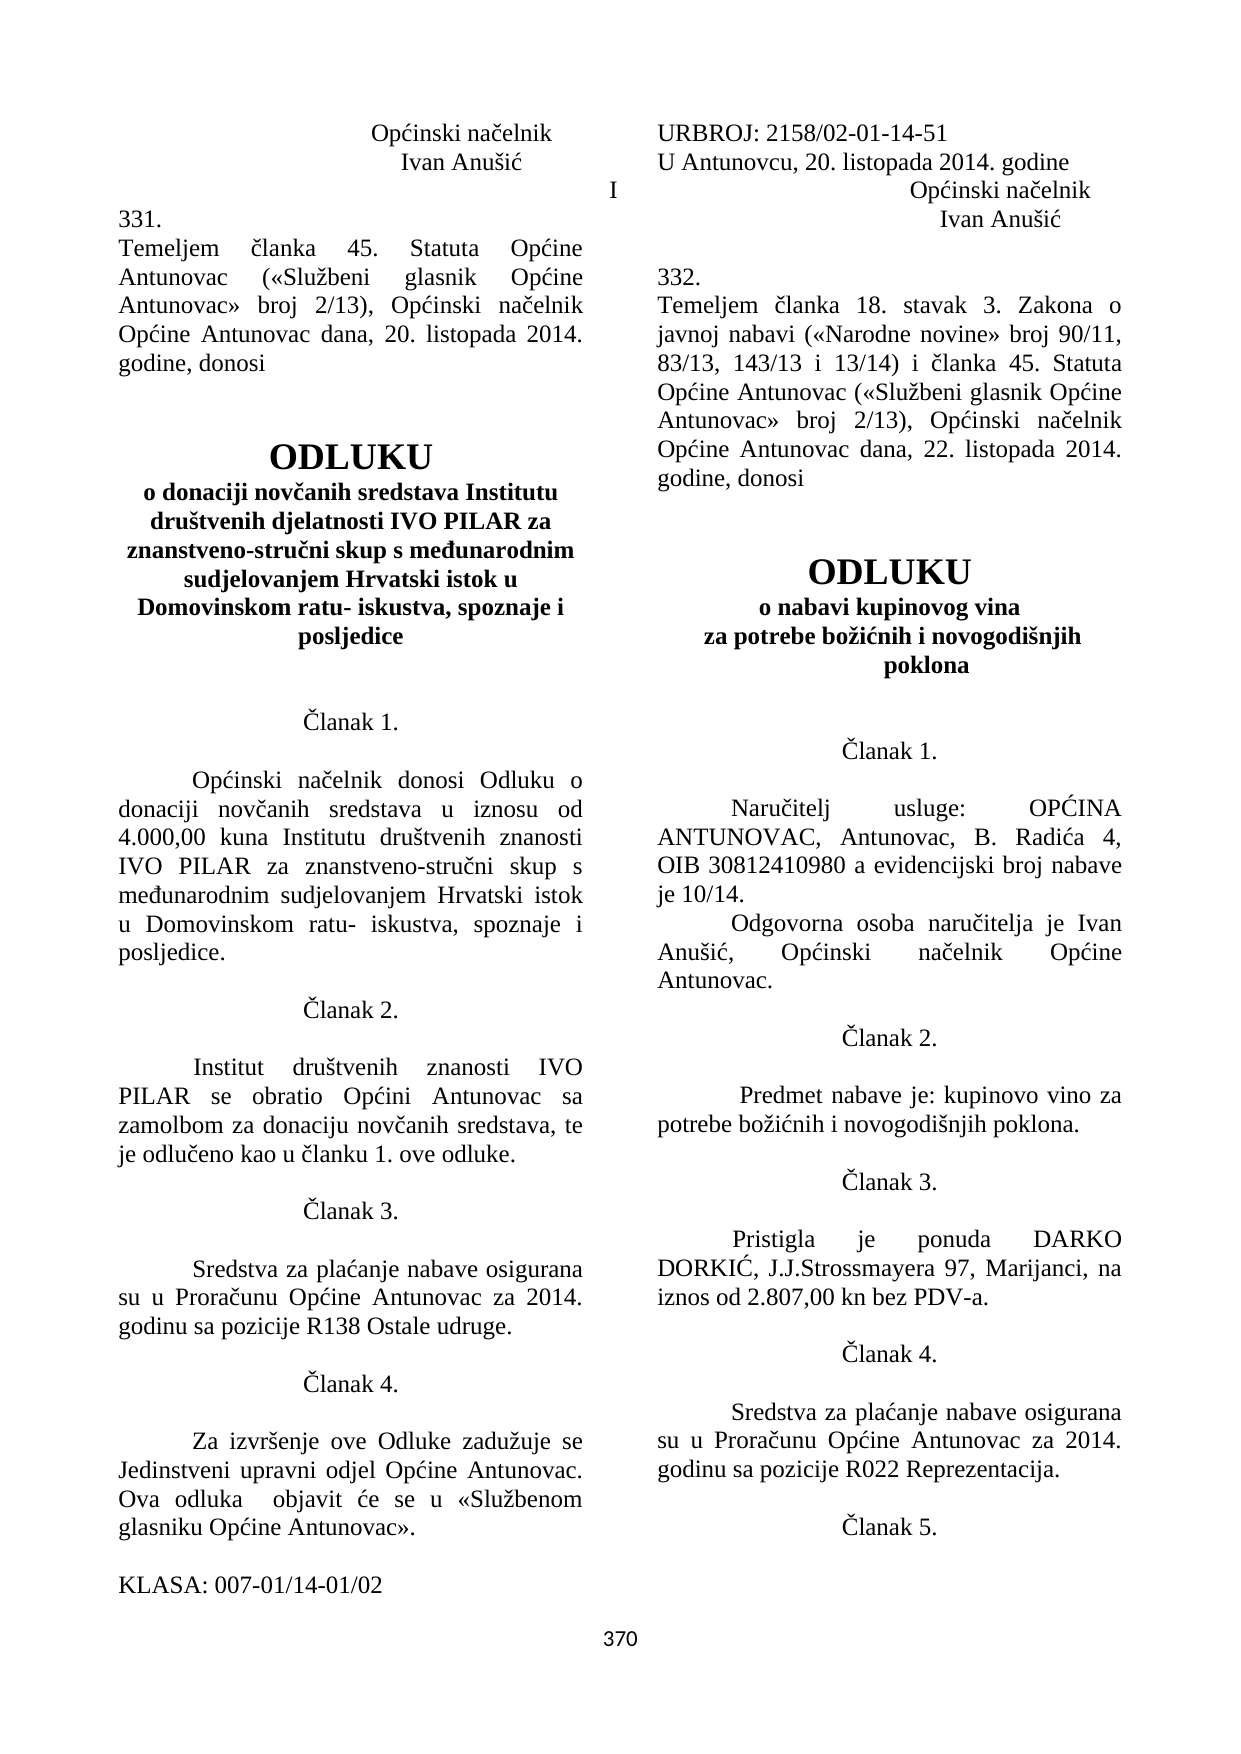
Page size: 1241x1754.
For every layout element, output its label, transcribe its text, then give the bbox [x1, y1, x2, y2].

text za potrebe božićnih i novogodišnjih poklona [657, 621, 1122, 679]
text ODLUKU [657, 549, 1122, 592]
text Predmet nabave je: kupinovo vino za potrebe božićnih i novogodišnjih poklona. [657, 1081, 1122, 1138]
text Temeljem članka 45. Statuta Općine Antunovac («Službeni glasnik Općine Antunovac» broj 2/13), Općinski načelnik Općine Antunovac dana, 20. listopada 2014. godine, donosi [118, 233, 583, 377]
text Općinski načelnik [878, 176, 1122, 204]
text ODLUKU [118, 434, 583, 477]
text I [581, 176, 620, 204]
text o nabavi kupinovog vina [657, 592, 1122, 621]
text Članak 4. [118, 1369, 583, 1397]
text Temeljem članka 18. stavak 3. Zakona o javnoj nabavi («Narodne novine» broj 90/11, 83/13, 143/13 i 13/14) i članka 45. Statuta Općine Antunovac («Službeni glasnik Općine Antunovac» broj 2/13), Općinski načelnik Općine Antunovac dana, 22. listopada 2014. godine, donosi [657, 291, 1122, 492]
text Članak 2. [657, 1023, 1122, 1052]
text Institut društvenih znanosti IVO PILAR se obratio Općini Antunovac sa zamolbom za donaciju novčanih sredstava, te je odlučeno kao u članku 1. ove odluke. [118, 1052, 583, 1167]
text KLASA: 007-01/14-01/02 [118, 1570, 583, 1599]
text Sredstva za plaćanje nabave osigurana su u Proračunu Općine Antunovac za 2014. godinu sa pozicije R022 Reprezentacija. [657, 1397, 1122, 1483]
text Članak 1. [657, 736, 1122, 765]
text Odgovorna osoba naručitelja je Ivan Anušić, Općinski načelnik Općine Antunovac. [657, 908, 1122, 994]
text Članak 2. [118, 995, 583, 1024]
text Općinski načelnik [339, 118, 583, 147]
text Članak 3. [657, 1167, 1122, 1196]
text Za izvršenje ove Odluke zadužuje se Jedinstveni upravni odjel Općine Antunovac. Ova odluka objavit će se u «Službenom glasniku Općine Antunovac». [118, 1426, 583, 1541]
text 332. [657, 262, 1122, 291]
text URBROJ: 2158/02-01-14-51 [657, 118, 1122, 147]
text Članak 3. [118, 1196, 583, 1225]
text Ivan Anušić [878, 204, 1122, 233]
text 331. [118, 204, 583, 233]
text Pristigla je ponuda DARKO DORKIĆ, J.J.Strossmayera 97, Marijanci, na iznos od 2.807,00 kn bez PDV-a. [657, 1224, 1122, 1311]
text Sredstva za plaćanje nabave osigurana su u Proračunu Općine Antunovac za 2014. godinu sa pozicije R138 Ostale udruge. [118, 1254, 583, 1340]
text Članak 4. [657, 1339, 1122, 1368]
text Članak 1. [118, 707, 583, 736]
text o donaciji novčanih sredstava Institutu društvenih djelatnosti IVO PILAR za znanstveno-stručni skup s međunarodnim sudjelovanjem Hrvatski istok u Domovinskom ratu- iskustva, spoznaje i posljedice [118, 477, 583, 650]
text Članak 5. [657, 1512, 1122, 1541]
text Naručitelj usluge: OPĆINA ANTUNOVAC, Antunovac, B. Radića 4, OIB 30812410980 a evidencijski broj nabave je 10/14. [657, 793, 1122, 908]
text U Antunovcu, 20. listopada 2014. godine [657, 147, 1122, 176]
text Ivan Anušić [339, 147, 583, 176]
text Općinski načelnik donosi Odluku o donaciji novčanih sredstava u iznosu od 4.000,00 kuna Institutu društvenih znanosti IVO PILAR za znanstveno-stručni skup s međunarodnim sudjelovanjem Hrvatski istok u Domovinskom ratu- iskustva, spoznaje i posljedice. [118, 765, 583, 966]
